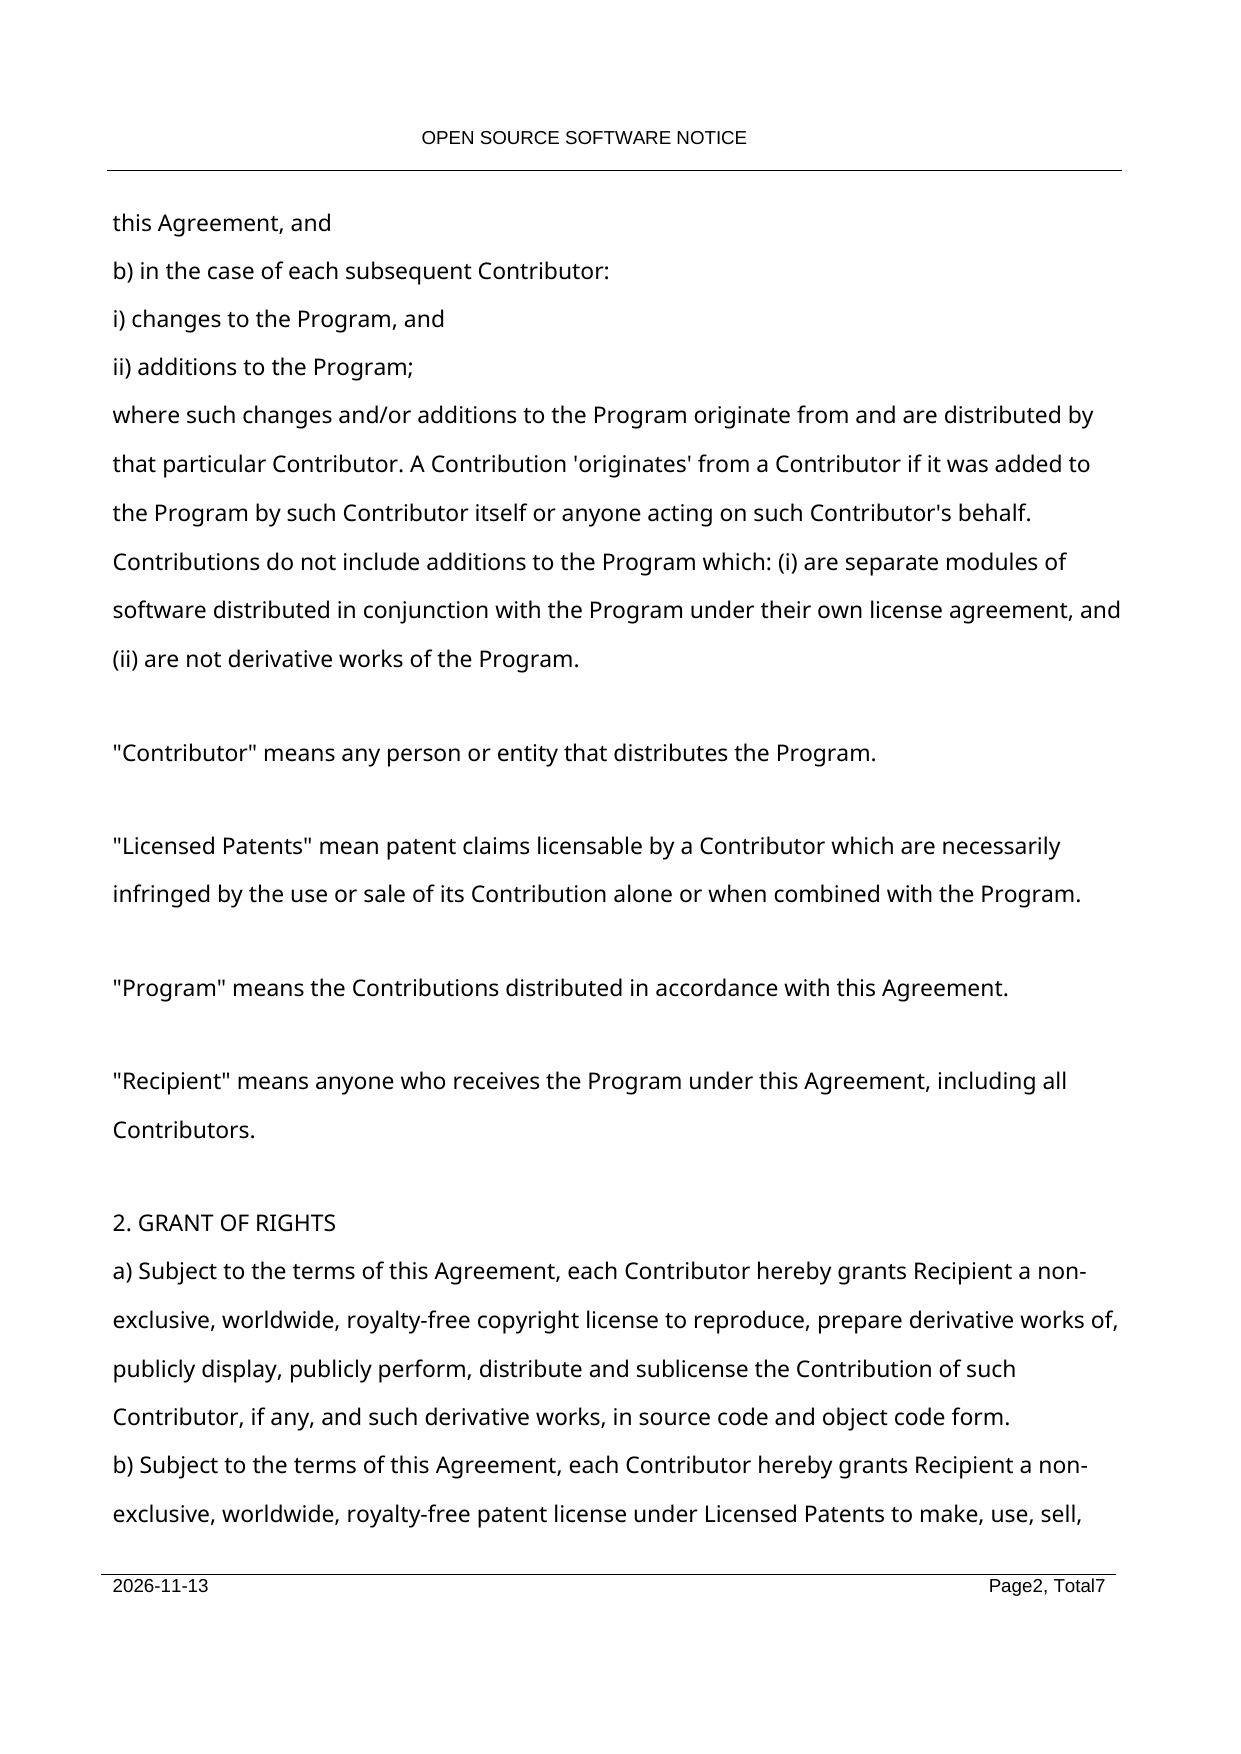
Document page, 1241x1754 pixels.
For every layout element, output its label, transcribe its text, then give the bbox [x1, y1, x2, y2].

text 2. GRANT OF RIGHTS [112, 1206, 1128, 1239]
text "Program" means the Contributions distributed in accordance with this Agreement. [112, 971, 1128, 1003]
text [112, 206, 1128, 239]
text "Licensed Patents" mean patent claims licensable by a Contributor which are necessarily infringed by the use or sale of its Contribution alone or when combined with the Program. [112, 829, 1128, 910]
text b) in the case of each subsequent Contributor: [112, 254, 1128, 287]
text where such changes and/or additions to the Program originate from and are distributed by that particular Contributor. A Contribution 'originates' from a Contributor if it was added to the Program by such Contributor itself or anyone acting on such Contributor's behalf. Contributions do not include additions to the Program which: (i) are separate modules of software distributed in conjunction with the Program under their own license agreement, and (ii) are not derivative works of the Program. [112, 399, 1128, 675]
text "Recipient" means anyone who receives the Program under this Agreement, including all Contributors. [112, 1064, 1128, 1146]
text a) Subject to the terms of this Agreement, each Contributor hereby grants Recipient a non-exclusive, worldwide, royalty-free copyright license to reproduce, prepare derivative works of, publicly display, publicly perform, distribute and sublicense the Contribution of such Contributor, if any, and such derivative works, in source code and object code form. [112, 1254, 1128, 1433]
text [112, 1449, 1128, 1530]
text i) changes to the Program, and [112, 303, 1128, 335]
text "Contributor" means any person or entity that distributes the Program. [112, 736, 1128, 768]
text ii) additions to the Program; [112, 351, 1128, 383]
